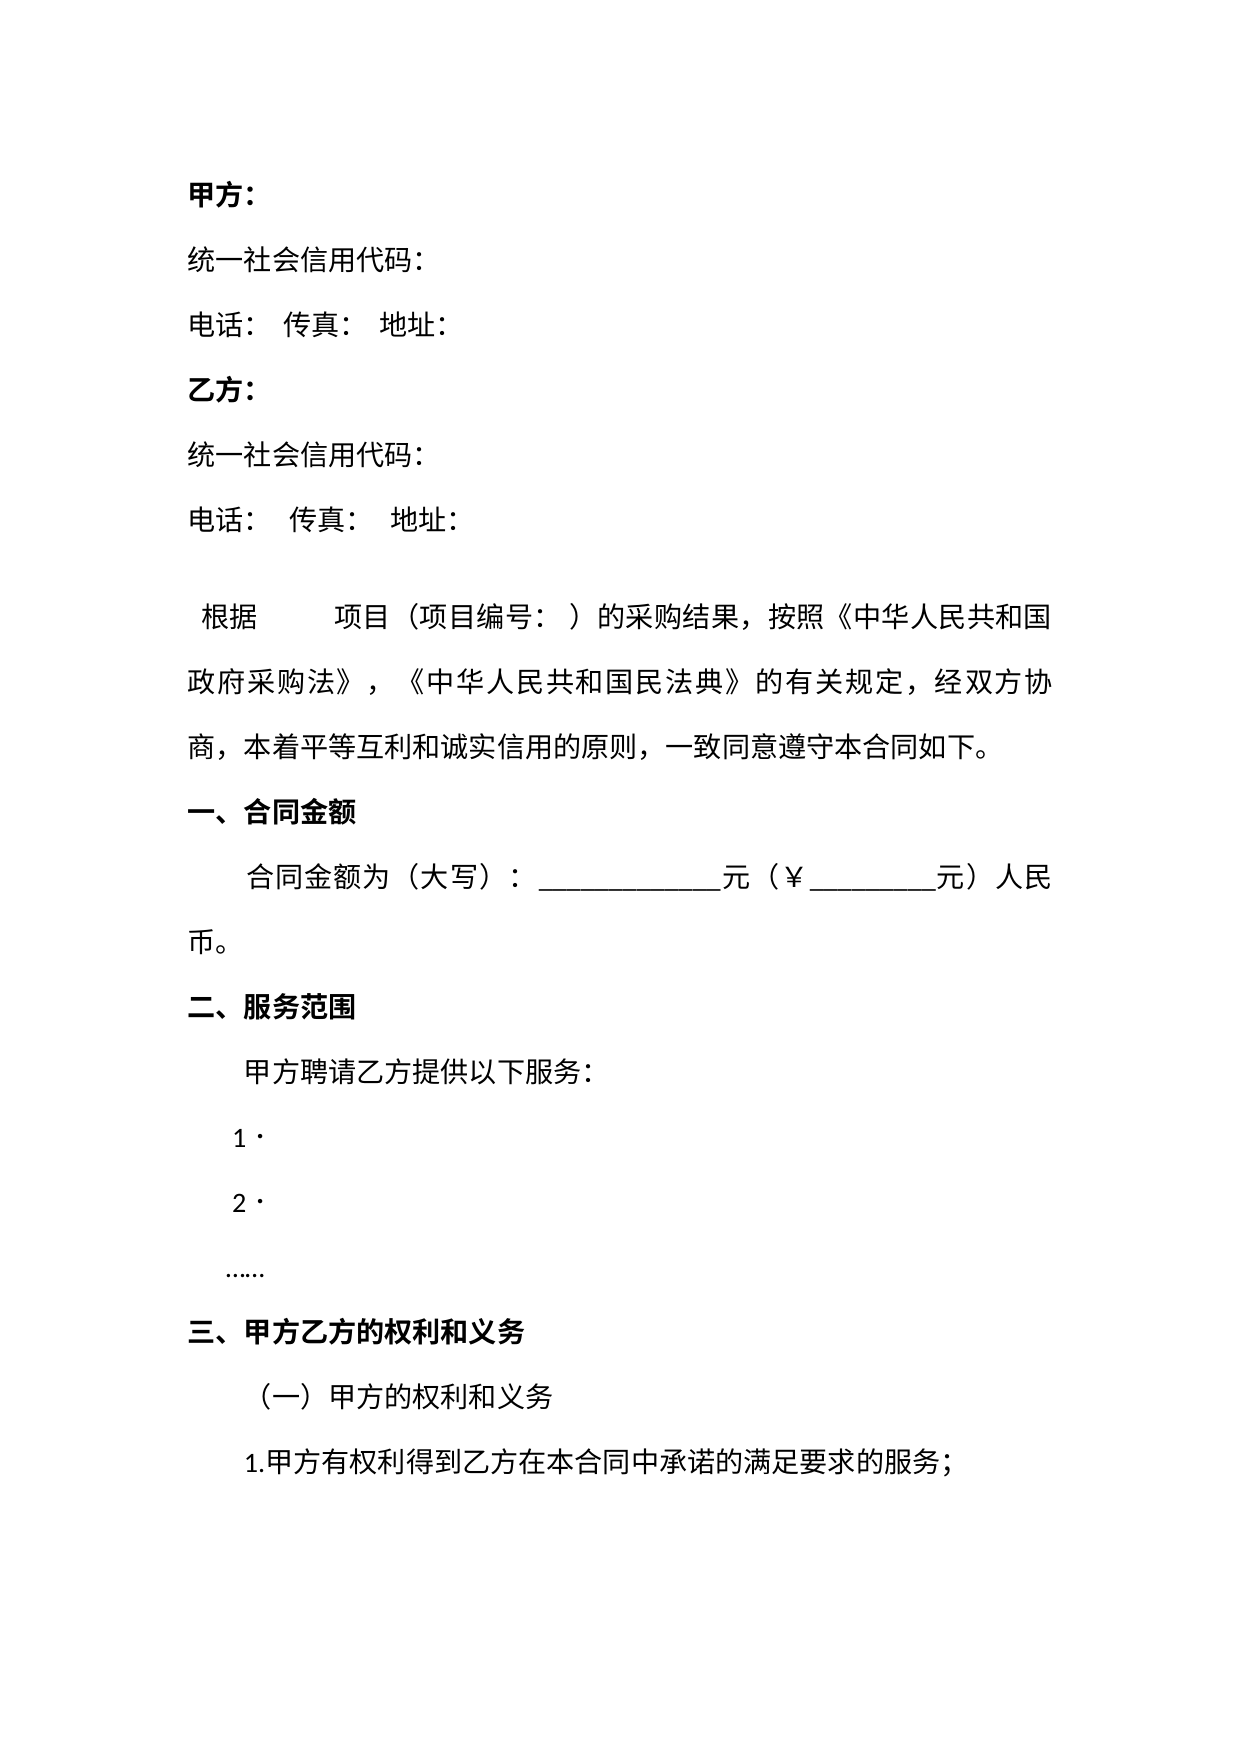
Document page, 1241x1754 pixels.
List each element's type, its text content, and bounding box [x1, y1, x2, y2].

text 一、合同金额 [187, 779, 1053, 844]
text 合同金额为（大写）：_____________元（￥_________元）人民币。 [187, 844, 1053, 974]
text 电话： 传真： 地址： [187, 487, 1053, 552]
text 三、甲方乙方的权利和义务 [187, 1299, 1053, 1364]
text （一）甲方的权利和义务 [187, 1364, 1053, 1429]
text 甲方聘请乙方提供以下服务： [187, 1039, 1053, 1104]
text 2． [187, 1169, 1053, 1234]
text 二、服务范围 [187, 974, 1053, 1039]
text …… [187, 1234, 1053, 1299]
text 乙方： [187, 357, 1053, 422]
text 1.甲方有权利得到乙方在本合同中承诺的满足要求的服务； [187, 1429, 1053, 1494]
text 甲方： [187, 162, 1053, 227]
text 统一社会信用代码： [187, 227, 1053, 292]
text 根据 项目（项目编号： ）的采购结果，按照《中华人民共和国政府采购法》，《中华人民共和国民法典》的有关规定，经双方协商，本着平等互利和诚实信用的原则，一致同意遵守本合同如下。 [187, 584, 1053, 779]
text 1． [187, 1104, 1053, 1169]
text 统一社会信用代码： [187, 422, 1053, 487]
text 电话： 传真： 地址： [187, 292, 1053, 357]
